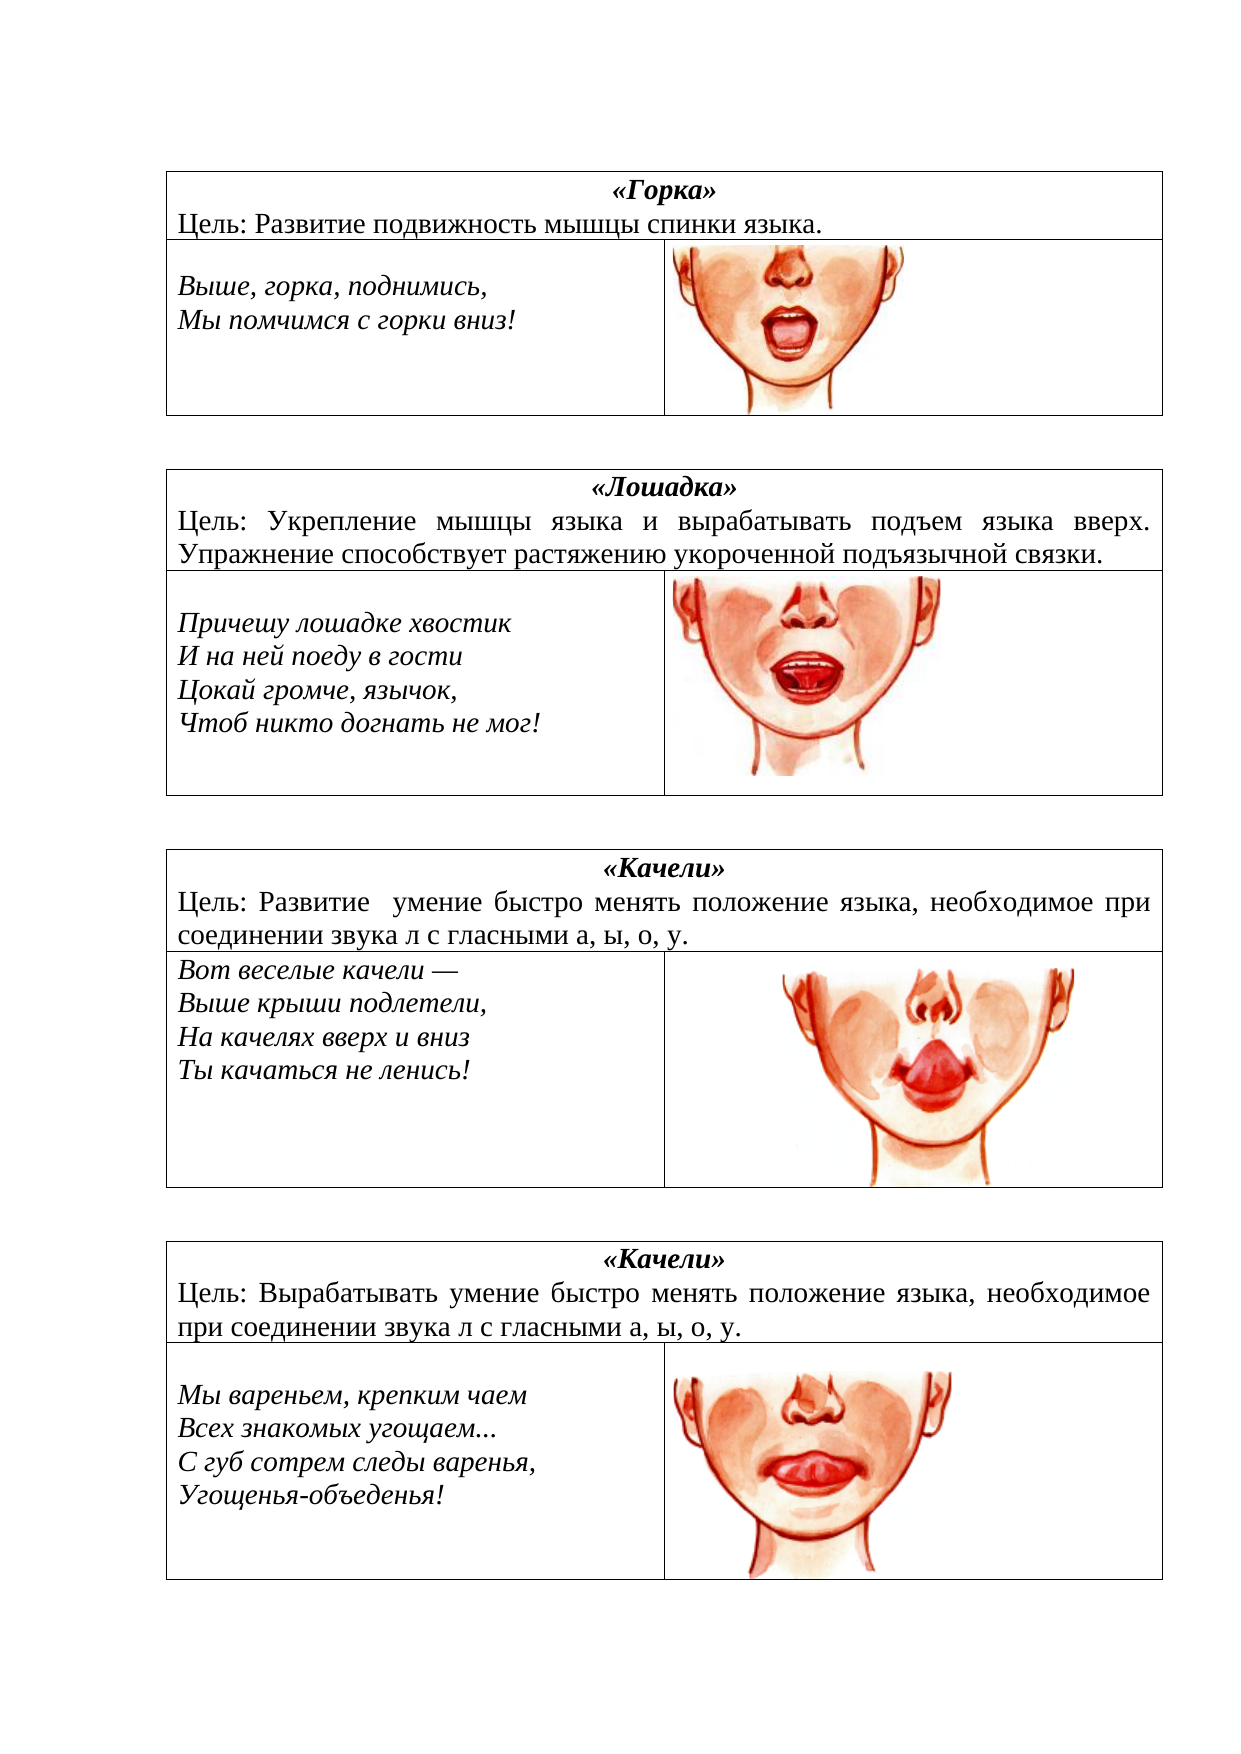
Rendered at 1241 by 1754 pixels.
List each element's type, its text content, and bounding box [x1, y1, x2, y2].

table_cell Выше, горка, поднимись, Мы помчимся с горки вниз! [167, 240, 664, 414]
table_cell [665, 571, 1162, 795]
table_header «Качели» Цель: Вырабатывать умение быстро менять положение языка, необходимое при соединении звука л с гласными а, ы, о, у. [167, 1242, 1162, 1342]
table_header «Лошадка» Цель: Укрепление мышцы языка и вырабатывать подъем языка вверх. Упражнение способствует растяжению укороченной подъязычной связки. [167, 470, 1162, 570]
table_cell [665, 1343, 1162, 1578]
table_cell Вот веселые качели — Выше крыши подлетели, На качелях вверх и вниз Ты качаться не ленись! [167, 952, 664, 1187]
table_header «Качели» Цель: Развитие умение быстро менять положение языка, необходимое при соединении звука л с гласными а, ы, о, у. [167, 850, 1162, 951]
table_header «Горка» Цель: Развитие подвижность мышцы спинки языка. [167, 172, 1162, 239]
table_cell Причешу лошадке хвостик И на ней поеду в гости Цокай громче, язычок, Чтоб никто догнать не мог! [167, 571, 664, 795]
picture [782, 968, 1075, 1187]
picture [673, 1371, 952, 1579]
table_cell [665, 952, 1162, 1187]
table_cell [665, 240, 1162, 414]
table_cell Мы вареньем, крепким чаем Всех знакомых угощаем... С губ сотрем следы варенья, Угощенья-объеденья! [167, 1343, 664, 1578]
picture [672, 245, 904, 415]
picture [672, 576, 941, 776]
